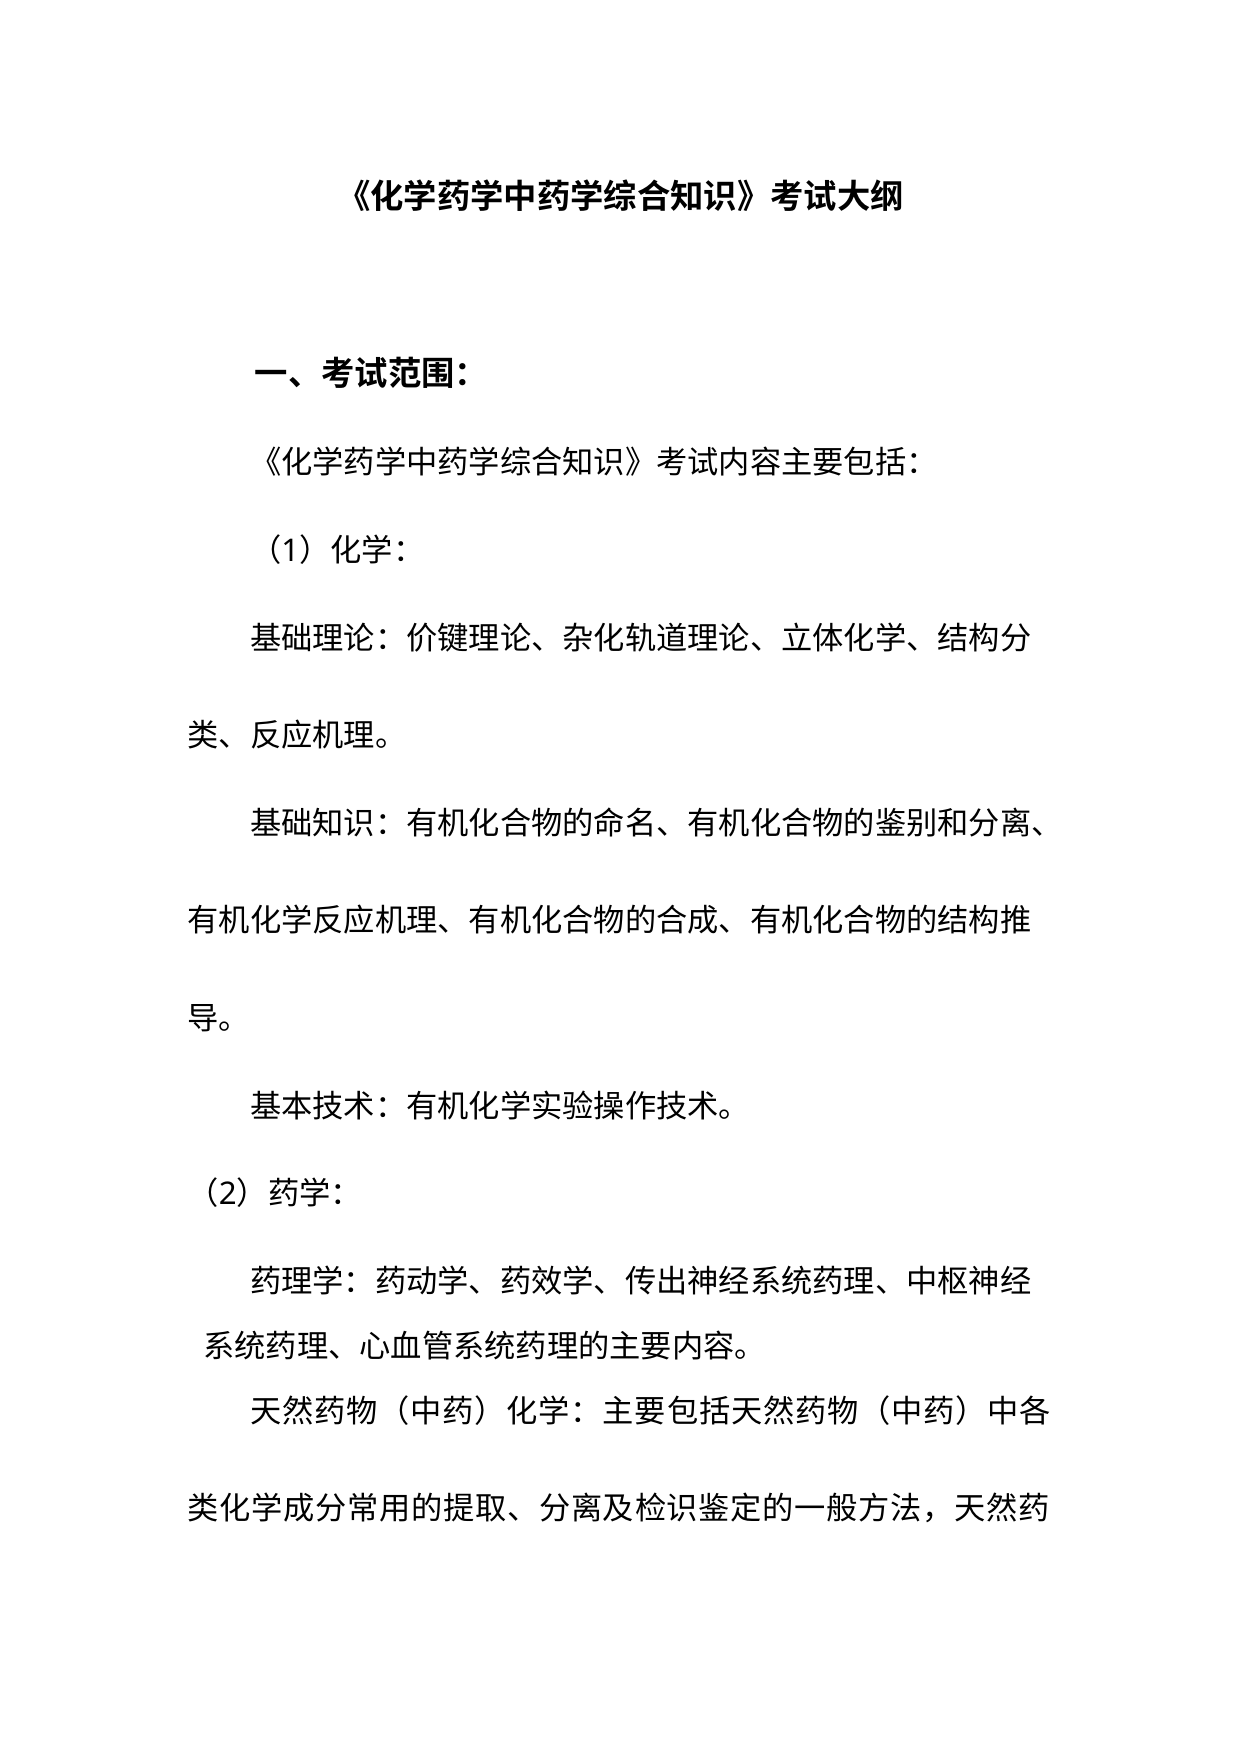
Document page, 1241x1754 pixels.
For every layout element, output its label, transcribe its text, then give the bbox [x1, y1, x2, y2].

text 基础理论：价键理论、杂化轨道理论、立体化学、结构分类、反应机理。 [187, 603, 1053, 766]
list 化学： [187, 515, 1053, 580]
list 药学： [187, 1158, 1053, 1223]
text 《化学药学中药学综合知识》考试内容主要包括： [187, 428, 1053, 493]
text 《化学药学中药学综合知识》考试大纲 [187, 162, 1053, 227]
text 基本技术：有机化学实验操作技术。 [187, 1071, 1053, 1136]
text 一、考试范围： [187, 339, 1053, 404]
list 药理学：药动学、药效学、传出神经系统药理、中枢神经系统药理、心血管系统药理的主要内容。 [203, 1246, 1053, 1376]
text 基础知识：有机化合物的命名、有机化合物的鉴别和分离、有机化学反应机理、有机化合物的合成、有机化合物的结构推导。 [187, 788, 1053, 1048]
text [187, 1376, 1053, 1539]
